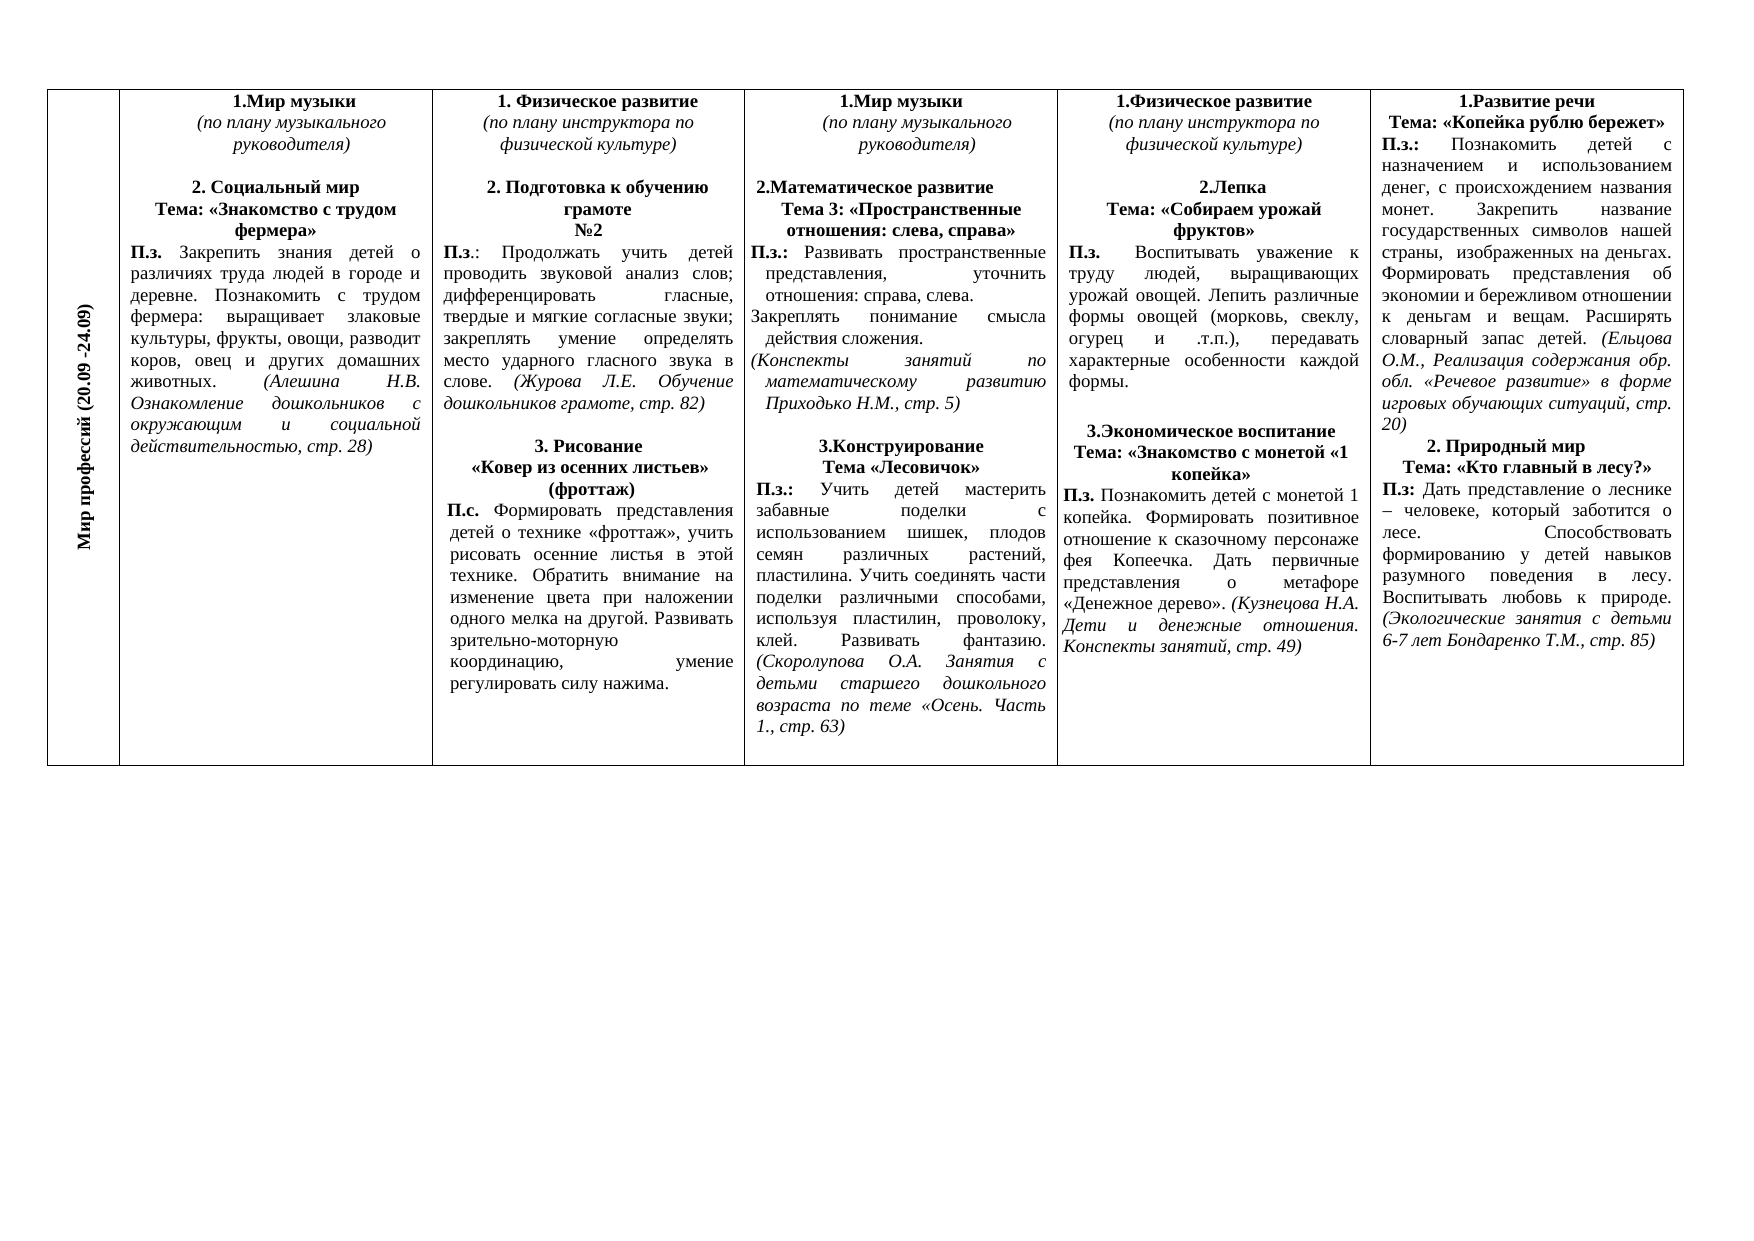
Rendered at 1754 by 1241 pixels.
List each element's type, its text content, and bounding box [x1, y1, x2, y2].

table_cell Мир профессий (20.09 -24.09) [48, 90, 119, 764]
table_cell 1.Мир музыки (по плану музыкального руководителя) 2. Социальный мир Тема: «Знакомство с трудом фермера» П.з. Закрепить знания детей о различиях труда людей в городе и деревне. Познакомить с трудом фермера: выращивает злаковые культуры, фрукты, овощи, разводит коров, овец и других домашних животных. (Алешина Н.В. Ознакомление дошкольников с окружающим и социальной действительностью, стр. 28) [120, 90, 432, 764]
table_cell 1.Физическое развитие (по плану инструктора по физической культуре) 2.Лепка Тема: «Собираем урожай фруктов» П.з. Воспитывать уважение к труду людей, выращивающих урожай овощей. Лепить различные формы овощей (морковь, свеклу, огурец и .т.п.), передавать характерные особенности каждой формы. 3.Экономическое воспитание Тема: «Знакомство с монетой «1 копейка» П.з. Познакомить детей с монетой 1 копейка. Формировать позитивное отношение к сказочному персонаже фея Копеечка. Дать первичные представления о метафоре «Денежное дерево». (Кузнецова Н.А. Дети и денежные отношения. Конспекты занятий, стр. 49) [1058, 90, 1370, 764]
table_cell 1.Мир музыки (по плану музыкального руководителя) 2.Математическое развитие Тема 3: «Пространственные отношения: слева, справа» П.з.: Развивать пространственные представления, уточнить отношения: справа, слева. Закреплять понимание смысла действия сложения. (Конспекты занятий по математическому развитию Приходько Н.М., стр. 5) 3.Конструирование Тема «Лесовичок» П.з.: Учить детей мастерить забавные поделки с использованием шишек, плодов семян различных растений, пластилина. Учить соединять части поделки различными способами, используя пластилин, проволоку, клей. Развивать фантазию. (Скоролупова О.А. Занятия с детьми старшего дошкольного возраста по теме «Осень. Часть 1., стр. 63) [745, 90, 1057, 764]
table_cell 1. Физическое развитие (по плану инструктора по физической культуре) 2. Подготовка к обучению грамоте №2 П.з.: Продолжать учить детей проводить звуковой анализ слов; дифференцировать гласные, твердые и мягкие согласные звуки; закреплять умение определять место ударного гласного звука в слове. (Журова Л.Е. Обучение дошкольников грамоте, стр. 82) 3. Рисование «Ковер из осенних листьев» (фроттаж) П.с. Формировать представления детей о технике «фроттаж», учить рисовать осенние листья в этой технике. Обратить внимание на изменение цвета при наложении одного мелка на другой. Развивать зрительно-моторную координацию, умение регулировать силу нажима. [433, 90, 744, 764]
table_cell 1.Развитие речи Тема: «Копейка рублю бережет» П.з.: Познакомить детей с назначением и использованием денег, с происхождением названия монет. Закрепить название государственных символов нашей страны, изображенных на деньгах. Формировать представления об экономии и бережливом отношении к деньгам и вещам. Расширять словарный запас детей. (Ельцова О.М., Реализация содержания обр. обл. «Речевое развитие» в форме игровых обучающих ситуаций, стр. 20) 2. Природный мир Тема: «Кто главный в лесу?» П.з: Дать представление о леснике – человеке, который заботится о лесе. Способствовать формированию у детей навыков разумного поведения в лесу. Воспитывать любовь к природе. (Экологические занятия с детьми 6-7 лет Бондаренко Т.М., стр. 85) [1371, 90, 1683, 764]
